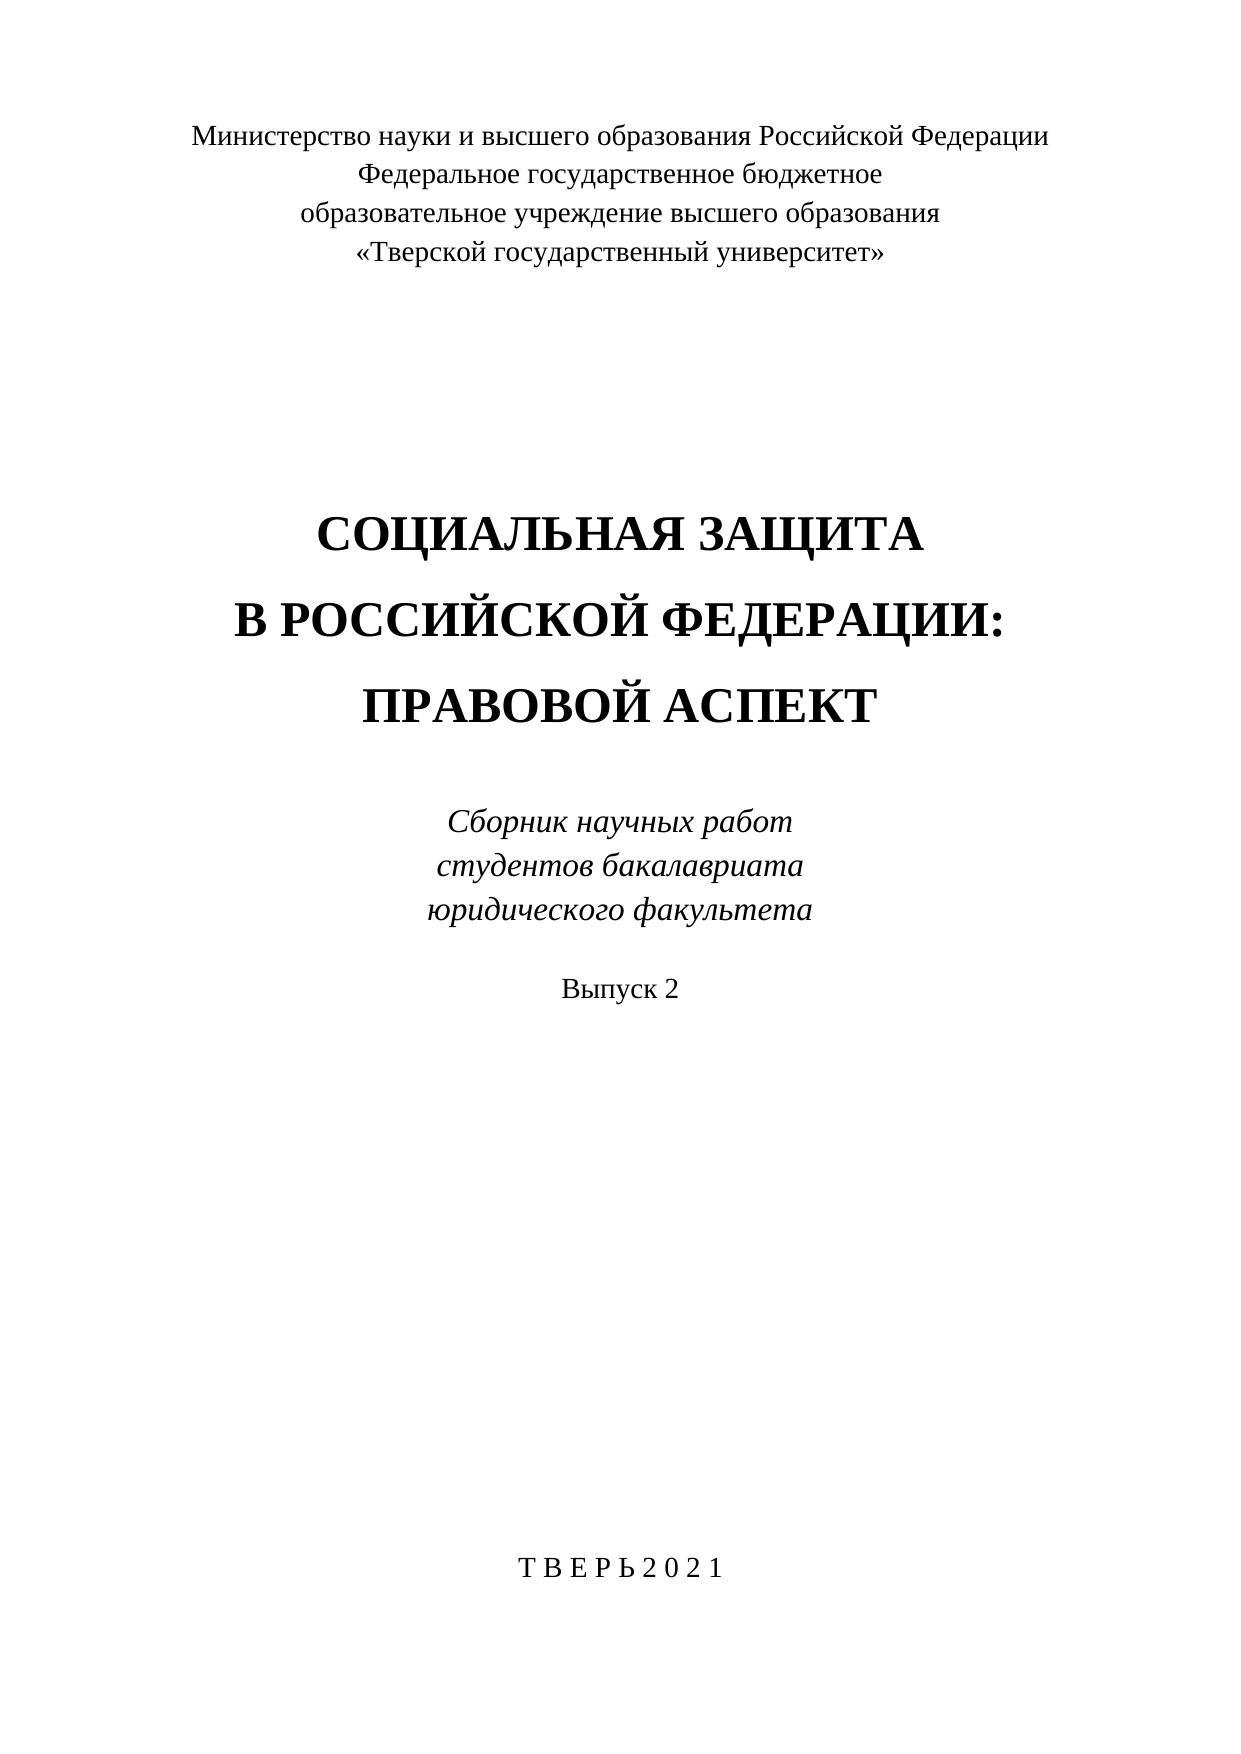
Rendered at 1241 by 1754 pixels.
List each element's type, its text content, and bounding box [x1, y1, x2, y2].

text Выпуск 2 [133, 972, 1107, 1005]
text В РОССИЙСКОЙ ФЕДЕРАЦИИ: ПРАВОВОЙ АСПЕКТ [133, 590, 1107, 733]
text студентов бакалавриата [133, 845, 1107, 883]
text СОЦИАЛЬНАЯ ЗАЩИТА [133, 503, 1107, 561]
text Федеральное государственное бюджетное [133, 157, 1107, 190]
text «Тверской государственный университет» [133, 234, 1107, 267]
text юридического факультета [133, 889, 1107, 927]
text образовательное учреждение высшего образования [133, 195, 1107, 229]
text Т В Е Р Ь 2 0 2 1 [133, 1550, 1107, 1583]
text Сборник научных работ [133, 801, 1107, 839]
text Министерство науки и высшего образования Российской Федерации [133, 118, 1107, 152]
